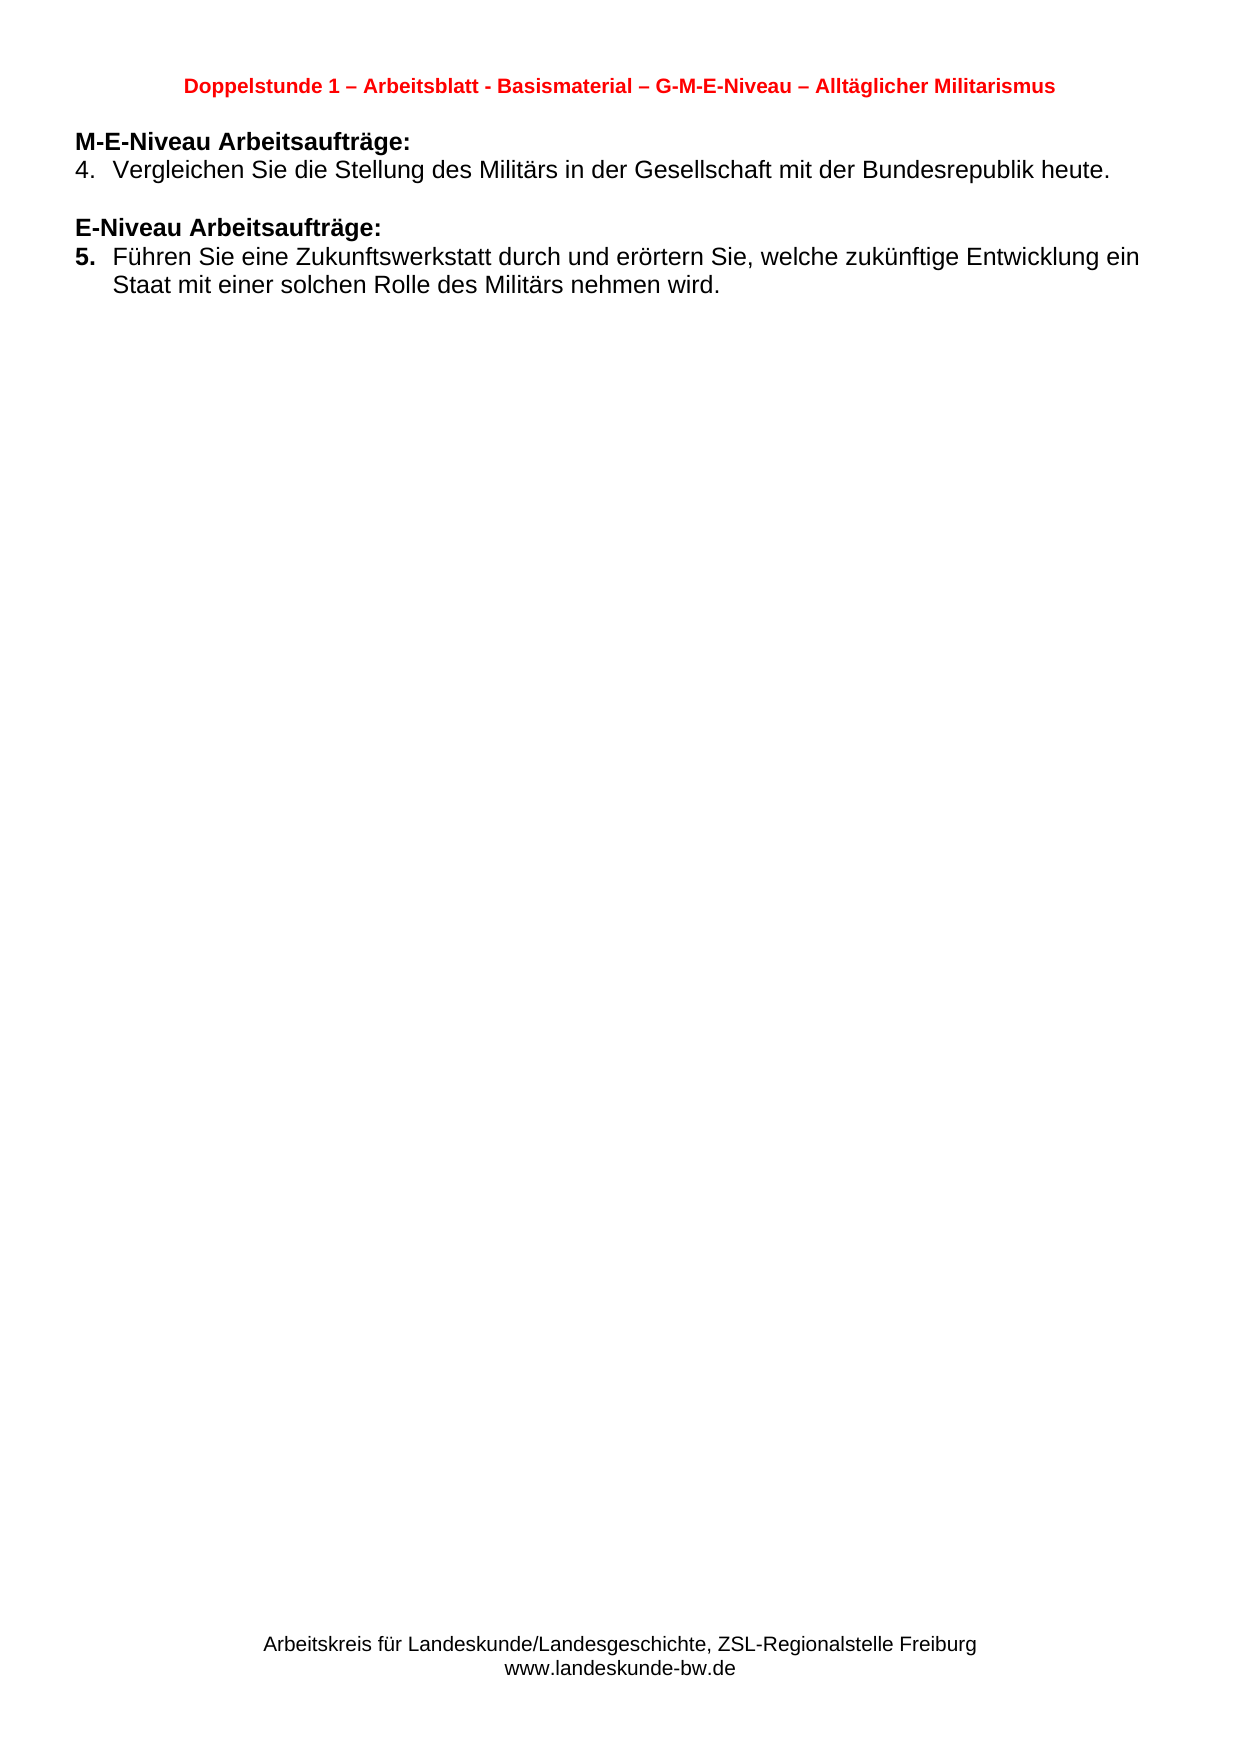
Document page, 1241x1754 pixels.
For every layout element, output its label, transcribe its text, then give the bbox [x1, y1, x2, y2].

list Vergleichen Sie die Stellung des Militärs in der Gesellschaft mit der Bundesrepublik heute. [75, 155, 1165, 184]
text M-E-Niveau Arbeitsaufträge: [75, 126, 1165, 155]
list Führen Sie eine Zukunftswerkstatt durch und erörtern Sie, welche zukünftige Entwicklung ein Staat mit einer solchen Rolle des Militärs nehmen wird. [75, 241, 1165, 299]
text E-Niveau Arbeitsaufträge: [75, 213, 1165, 241]
